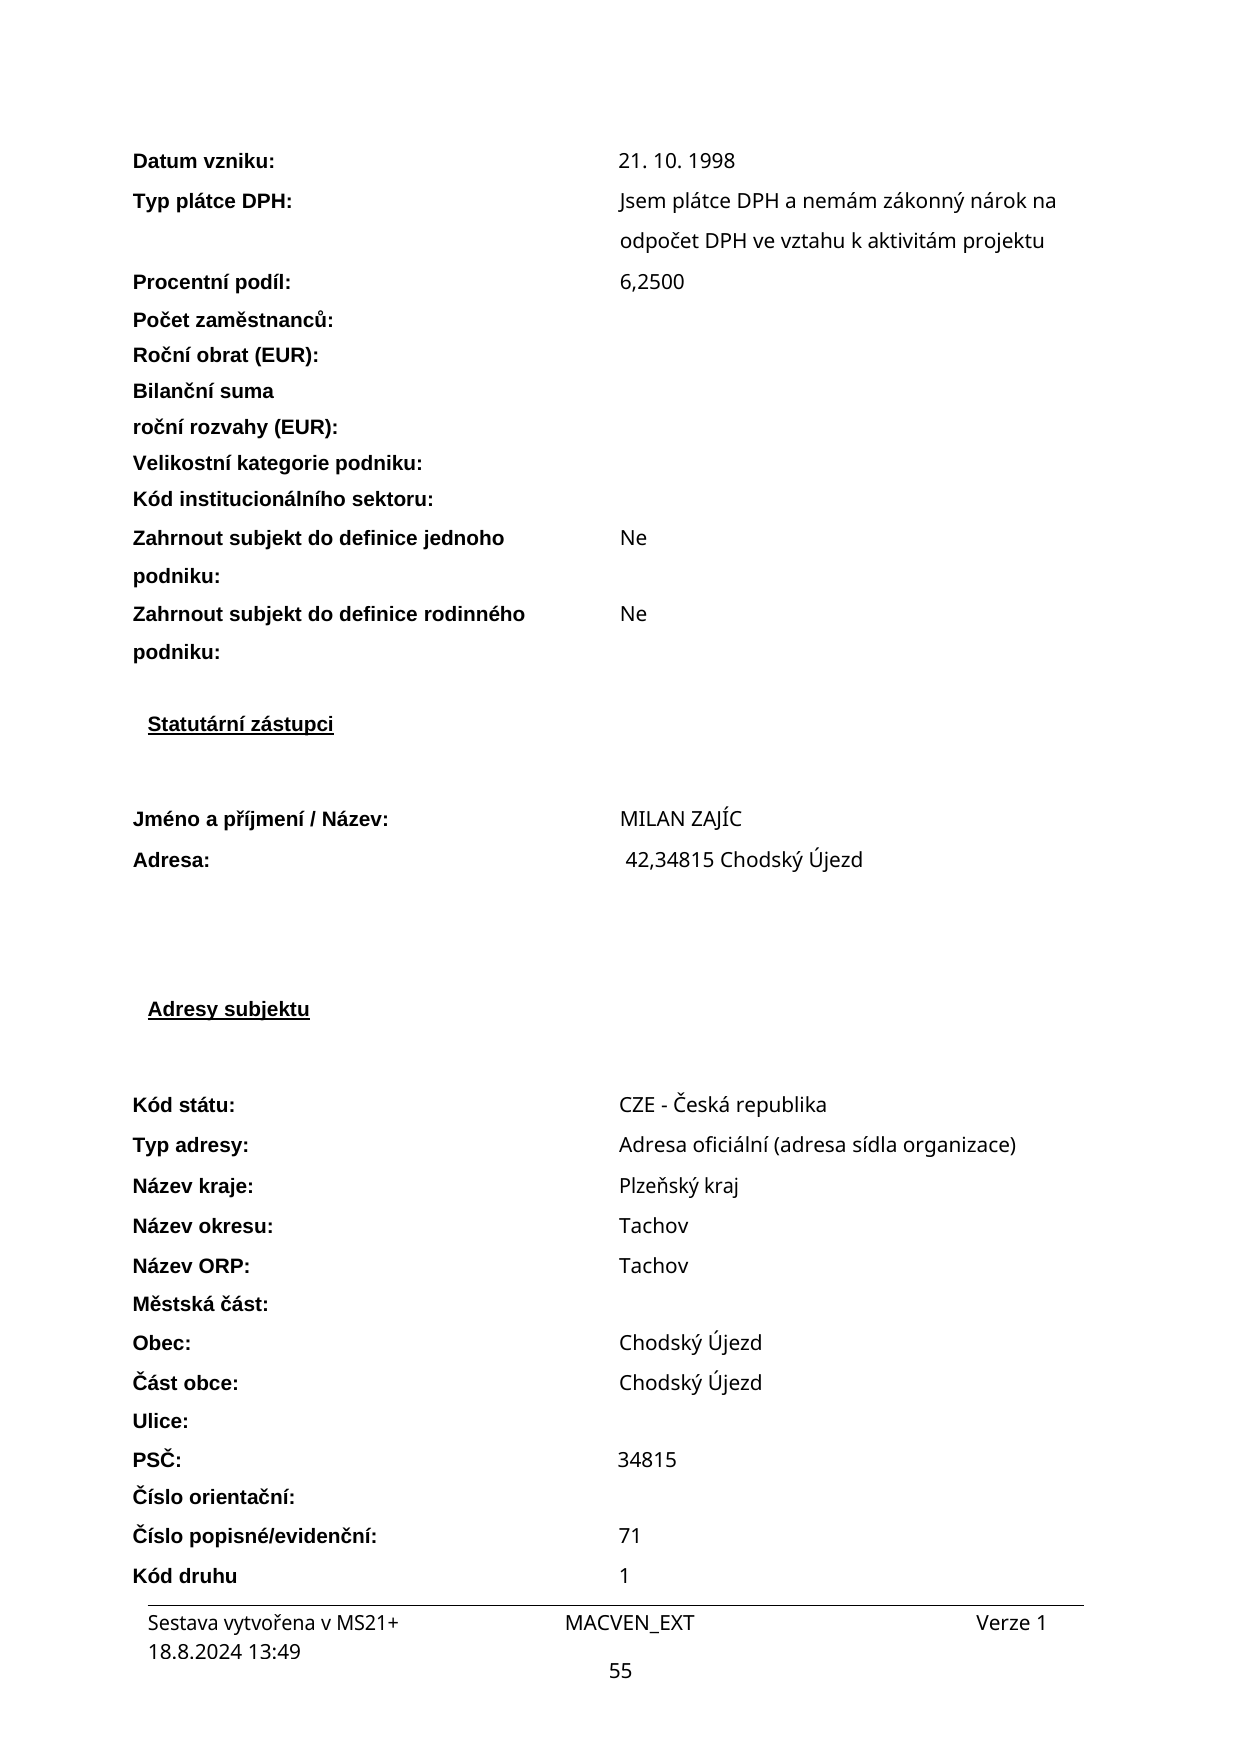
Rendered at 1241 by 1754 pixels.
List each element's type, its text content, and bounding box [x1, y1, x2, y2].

text odpočet DPH ve vztahu k aktivitám projektu [619, 227, 1167, 255]
text Statutární zástupci [147, 712, 1167, 736]
text Obec: Chodský Újezd [132, 1328, 1167, 1356]
subtitle Městská část: [132, 1292, 1167, 1316]
subtitle Číslo orientační: [132, 1485, 1167, 1509]
text Typ adresy: Adresa oficiální (adresa sídla organizace) [132, 1130, 1167, 1159]
subtitle podniku: [133, 563, 1167, 587]
text Název kraje: Plzeňský kraj [132, 1171, 1167, 1199]
subtitle podniku: [133, 640, 1167, 664]
text Typ plátce DPH: Jsem plátce DPH a nemám zákonný nárok na [133, 186, 1167, 214]
text Procentní podíl: 6,2500 [133, 267, 1167, 295]
text Kód státu: CZE - Česká republika [132, 1090, 1167, 1118]
text Adresa: 42,34815 Chodský Újezd [133, 845, 1167, 873]
text Bilanční suma [133, 379, 1167, 403]
text Adresy subjektu [147, 997, 1167, 1021]
text Název okresu: Tachov [132, 1211, 1167, 1240]
text PSČ: 34815 [132, 1445, 1167, 1473]
subtitle Kód druhu 1 [132, 1562, 1167, 1590]
text Část obce: Chodský Újezd [132, 1368, 1167, 1397]
text Zahrnout subjekt do definice jednoho Ne [133, 523, 1167, 551]
subtitle Číslo popisné/evidenční: 71 [132, 1521, 1167, 1549]
text Datum vzniku: 21. 10. 1998 [133, 146, 1167, 174]
text Jméno a příjmení / Název: MILAN ZAJÍC [133, 804, 1167, 833]
subtitle roční rozvahy (EUR): Velikostní kategorie podniku: Kód institucionálního sektoru: [133, 415, 434, 511]
subtitle Ulice: [132, 1409, 1167, 1433]
text Název ORP: Tachov [132, 1252, 1167, 1280]
text Zahrnout subjekt do definice rodinného Ne [133, 599, 1167, 628]
subtitle Počet zaměstnanců: Roční obrat (EUR): [133, 307, 336, 367]
